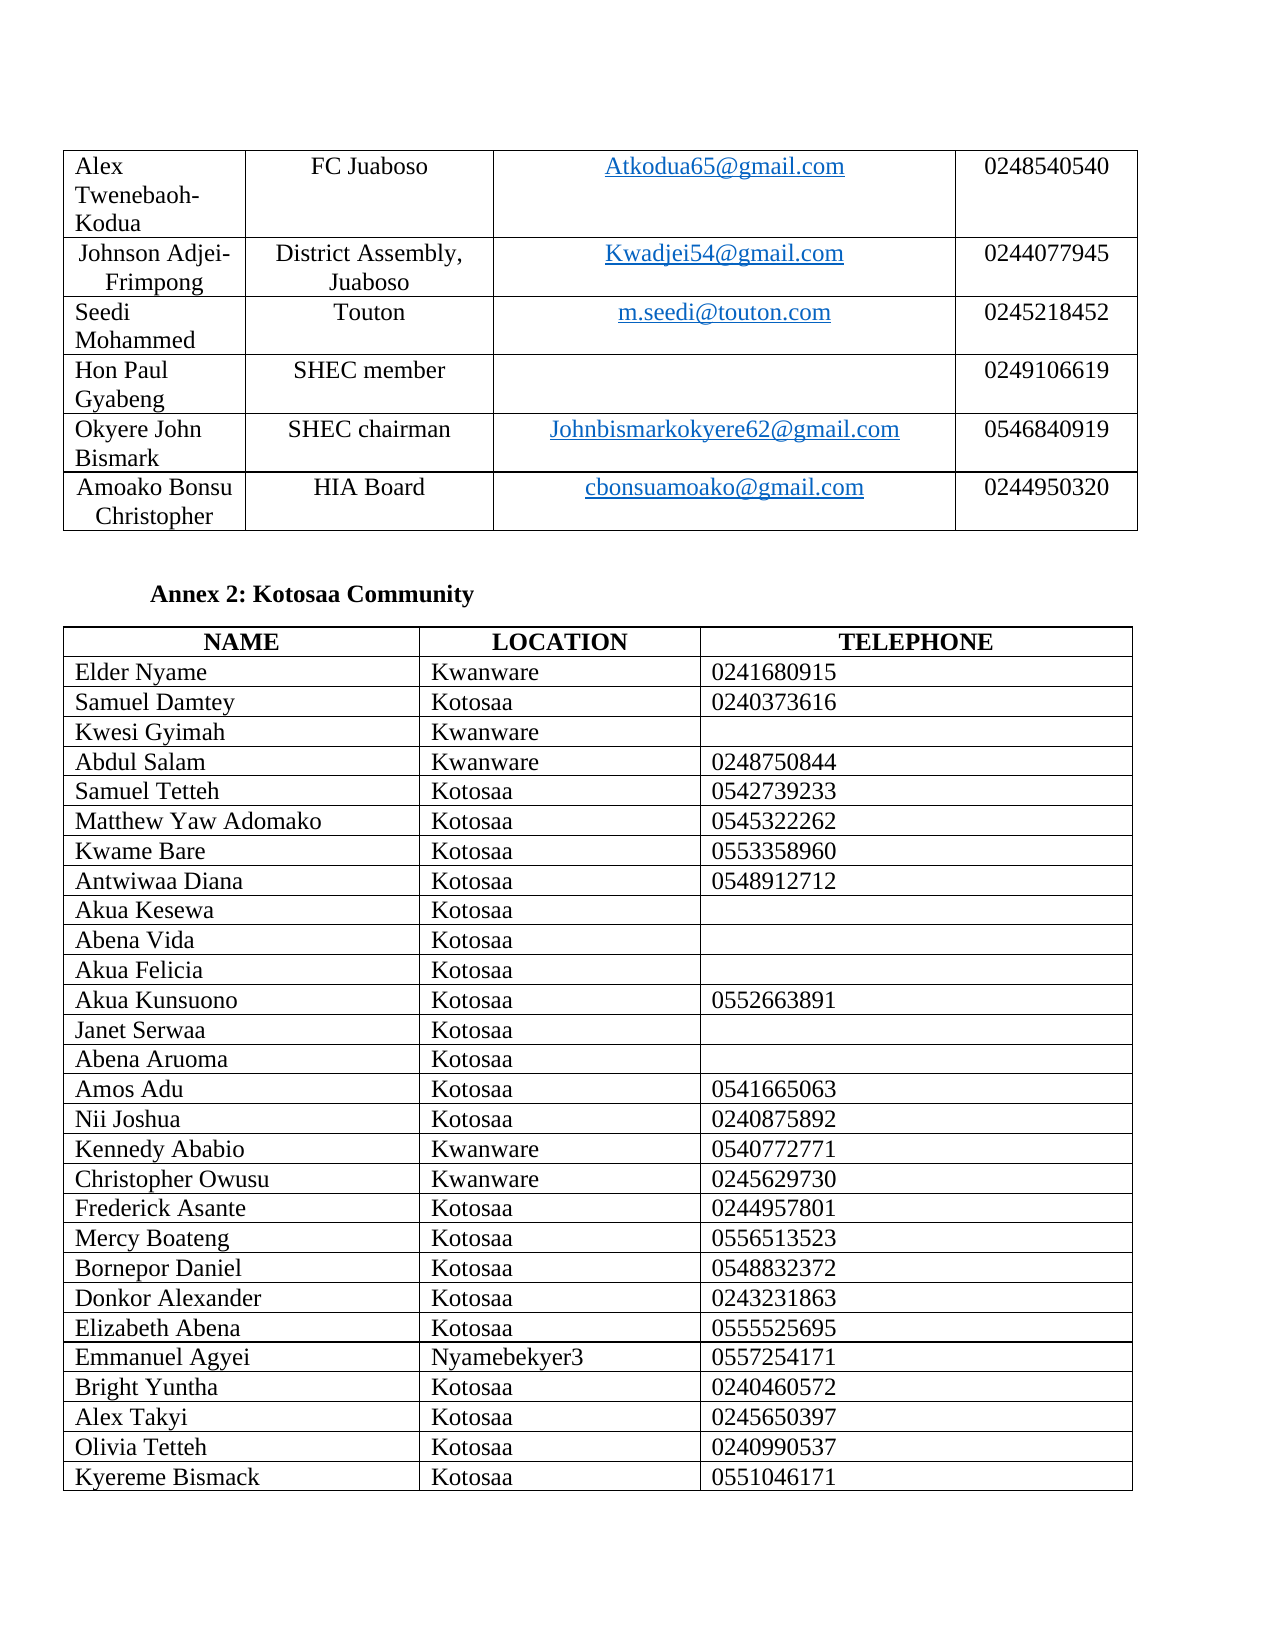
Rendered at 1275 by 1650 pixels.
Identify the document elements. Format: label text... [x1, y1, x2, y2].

table_cell 0552663891 [701, 985, 1132, 1014]
table_cell Abena Aruoma [64, 1045, 419, 1073]
table_cell Kotosaa [420, 1104, 700, 1133]
table_cell Kotosaa [420, 1223, 700, 1252]
table_cell m.seedi@touton.com [494, 297, 955, 354]
table_cell 0245629730 [701, 1164, 1132, 1192]
table_cell Kotosaa [420, 925, 700, 954]
table_cell Samuel Damtey [64, 687, 419, 716]
table_cell 0241680915 [701, 657, 1132, 686]
table_cell Kotosaa [420, 1045, 700, 1073]
table_cell Kwanware [420, 717, 700, 746]
table_cell Kotosaa [420, 1283, 700, 1312]
table_cell Amoako Bonsu Christopher [64, 473, 245, 530]
table_cell Matthew Yaw Adomako [64, 806, 419, 835]
table_cell [701, 1045, 1132, 1073]
table_cell Kotosaa [420, 1432, 700, 1461]
table_header TELEPHONE [701, 628, 1132, 656]
table_cell Kwanware [420, 1134, 700, 1163]
table_cell Touton [246, 297, 493, 354]
table_cell 0248750844 [701, 747, 1132, 775]
table_cell 0244077945 [956, 238, 1137, 296]
table_cell Akua Kunsuono [64, 985, 419, 1014]
table_cell Hon Paul Gyabeng [64, 355, 245, 413]
table_header LOCATION [420, 628, 700, 656]
table_cell Kotosaa [420, 896, 700, 924]
table_cell Seedi Mohammed [64, 297, 245, 354]
text Annex 2: Kotosaa Community [150, 579, 1125, 607]
table_cell 0244957801 [701, 1194, 1132, 1222]
table_cell Elder Nyame [64, 657, 419, 686]
table_cell Okyere John Bismark [64, 414, 245, 471]
table_cell [701, 925, 1132, 954]
table_cell 0245218452 [956, 297, 1137, 354]
table_cell Kotosaa [420, 1402, 700, 1431]
table_cell Kotosaa [420, 985, 700, 1014]
table_cell Kotosaa [420, 955, 700, 984]
table_header NAME [64, 628, 419, 656]
table_cell Kotosaa [420, 1015, 700, 1043]
table_cell 0556513523 [701, 1223, 1132, 1252]
table_cell Atkodua65@gmail.com [494, 151, 955, 237]
table_cell 0548832372 [701, 1253, 1132, 1282]
table_cell 0557254171 [701, 1343, 1132, 1371]
table_cell Kotosaa [420, 776, 700, 805]
table_cell Samuel Tetteh [64, 776, 419, 805]
table_cell Kwanware [420, 657, 700, 686]
table_cell 0551046171 [701, 1462, 1132, 1490]
table_cell Olivia Tetteh [64, 1432, 419, 1461]
table_cell 0240373616 [701, 687, 1132, 716]
table_cell District Assembly, Juaboso [246, 238, 493, 296]
table_cell 0240990537 [701, 1432, 1132, 1461]
table_cell Akua Felicia [64, 955, 419, 984]
table_cell Kotosaa [420, 866, 700, 894]
table_cell Nii Joshua [64, 1104, 419, 1133]
table_cell Kwadjei54@gmail.com [494, 238, 955, 296]
table_cell 0240875892 [701, 1104, 1132, 1133]
table_cell 0240460572 [701, 1372, 1132, 1401]
table_cell Kyereme Bismack [64, 1462, 419, 1490]
table_cell Antwiwaa Diana [64, 866, 419, 894]
table_cell 0541665063 [701, 1074, 1132, 1103]
table_cell Janet Serwaa [64, 1015, 419, 1043]
table_cell SHEC chairman [246, 414, 493, 471]
table_cell 0553358960 [701, 836, 1132, 865]
table_cell Bright Yuntha [64, 1372, 419, 1401]
table_cell 0545322262 [701, 806, 1132, 835]
table_cell Abena Vida [64, 925, 419, 954]
table_cell [701, 717, 1132, 746]
table_cell Kotosaa [420, 1253, 700, 1282]
table_cell SHEC member [246, 355, 493, 413]
table_cell [701, 896, 1132, 924]
table_cell [701, 1015, 1132, 1043]
table_cell Kotosaa [420, 1372, 700, 1401]
table_cell Emmanuel Agyei [64, 1343, 419, 1371]
table_cell Elizabeth Abena [64, 1313, 419, 1341]
table_cell 0546840919 [956, 414, 1137, 471]
table_cell Amos Adu [64, 1074, 419, 1103]
table_cell Nyamebekyer3 [420, 1343, 700, 1371]
table_cell Kotosaa [420, 1074, 700, 1103]
table_cell 0540772771 [701, 1134, 1132, 1163]
table_cell Bornepor Daniel [64, 1253, 419, 1282]
table_cell FC Juaboso [246, 151, 493, 237]
table_cell Alex Takyi [64, 1402, 419, 1431]
table_cell Kotosaa [420, 806, 700, 835]
table_cell Kwame Bare [64, 836, 419, 865]
table_cell Alex Twenebaoh-Kodua [64, 151, 245, 237]
table_cell Kotosaa [420, 1313, 700, 1341]
table_cell 0244950320 [956, 473, 1137, 530]
table_cell Kwanware [420, 747, 700, 775]
table_cell Kennedy Ababio [64, 1134, 419, 1163]
table_cell [701, 955, 1132, 984]
table_cell Kotosaa [420, 687, 700, 716]
table_cell Frederick Asante [64, 1194, 419, 1222]
table_cell 0243231863 [701, 1283, 1132, 1312]
table_cell Kotosaa [420, 1462, 700, 1490]
table_cell Johnson Adjei-Frimpong [64, 238, 245, 296]
table_cell 0548912712 [701, 866, 1132, 894]
table_cell Kotosaa [420, 836, 700, 865]
table_cell HIA Board [246, 473, 493, 530]
table_cell 0245650397 [701, 1402, 1132, 1431]
table_cell 0542739233 [701, 776, 1132, 805]
table_cell [494, 355, 955, 413]
table_cell Christopher Owusu [64, 1164, 419, 1192]
table_cell Mercy Boateng [64, 1223, 419, 1252]
table_cell Abdul Salam [64, 747, 419, 775]
table_cell 0555525695 [701, 1313, 1132, 1341]
table_cell cbonsuamoako@gmail.com [494, 473, 955, 530]
table_cell Kotosaa [420, 1194, 700, 1222]
table_cell Kwesi Gyimah [64, 717, 419, 746]
table_cell Akua Kesewa [64, 896, 419, 924]
table_cell Donkor Alexander [64, 1283, 419, 1312]
table_cell Johnbismarkokyere62@gmail.com [494, 414, 955, 471]
table_cell 0249106619 [956, 355, 1137, 413]
table_cell Kwanware [420, 1164, 700, 1192]
table_cell 0248540540 [956, 151, 1137, 237]
